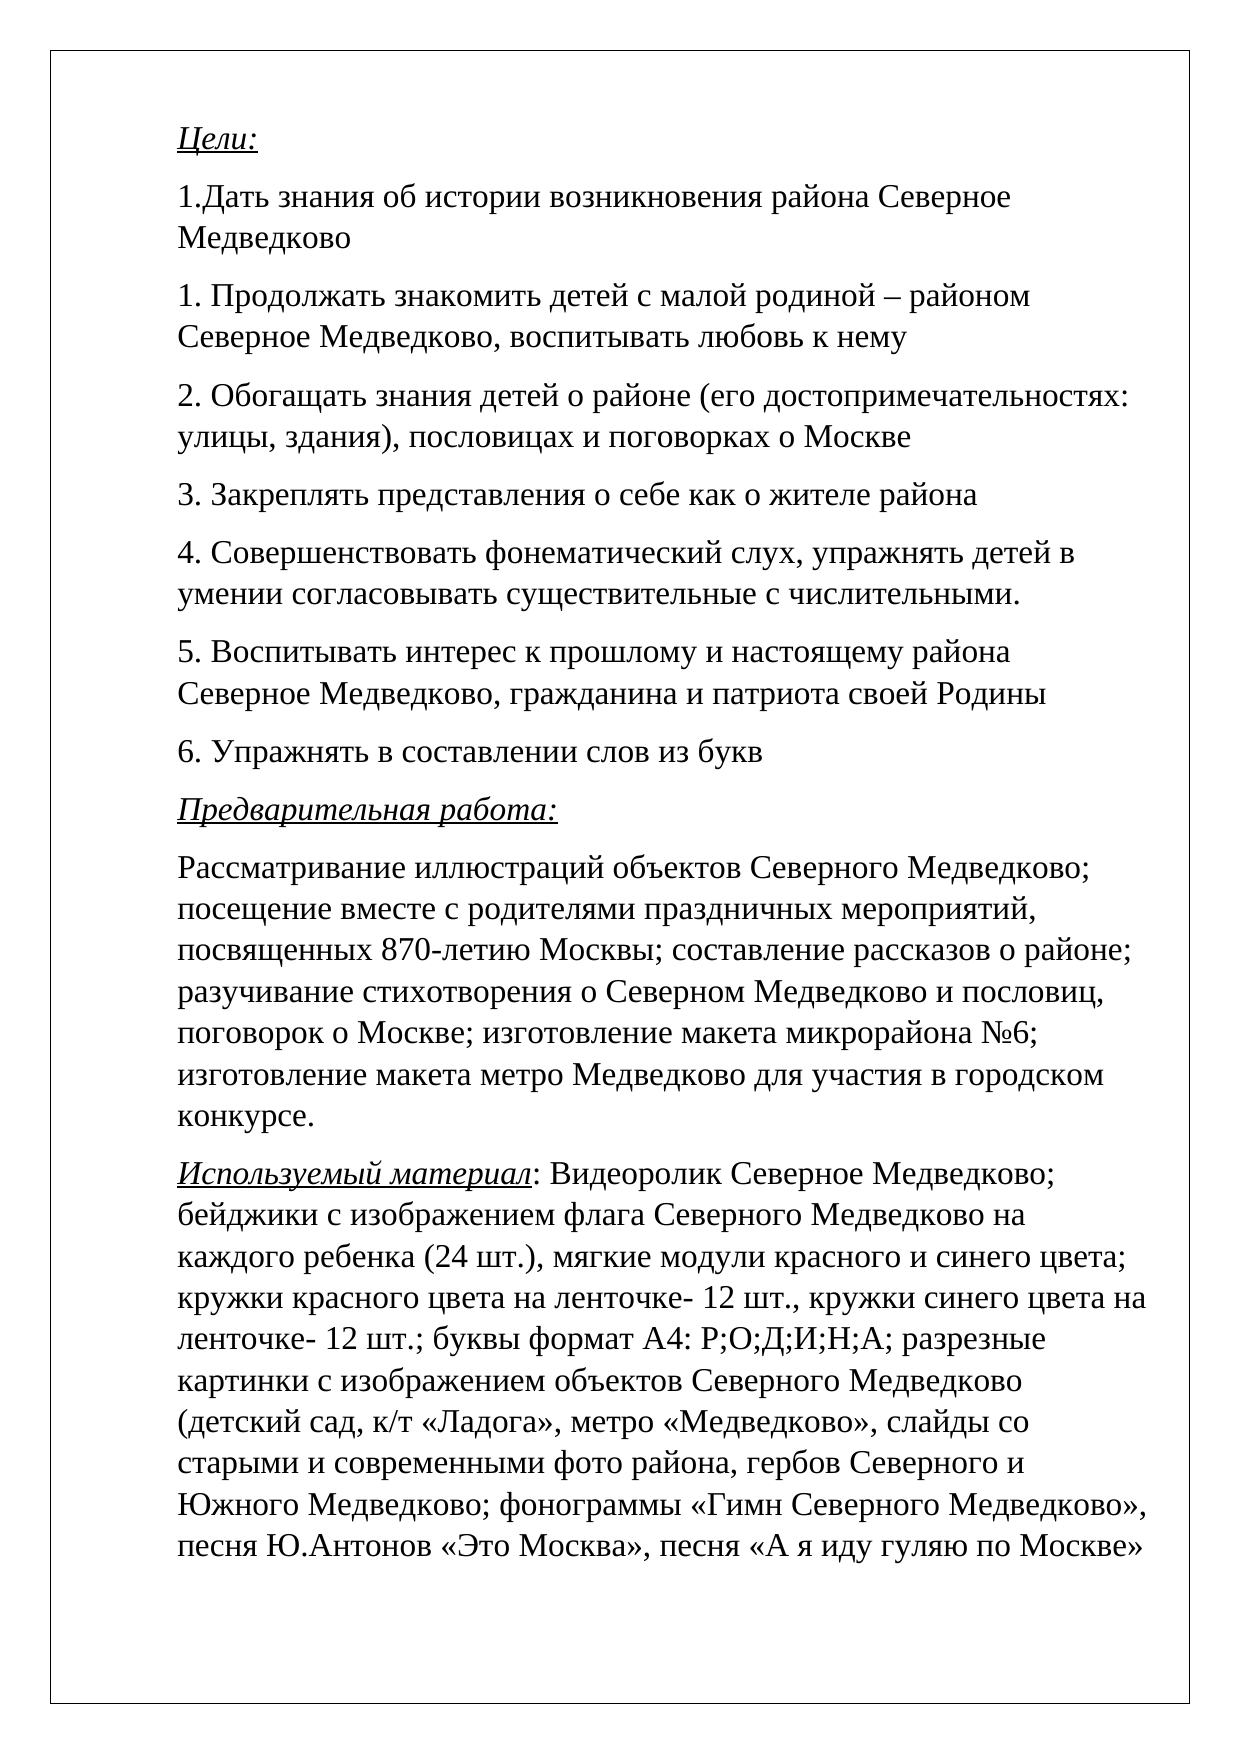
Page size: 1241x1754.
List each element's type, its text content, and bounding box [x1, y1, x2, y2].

text 5. Воспитывать интерес к прошлому и настоящему района Северное Медведково, гражданина и патриота своей Родины [177, 632, 1152, 711]
text 4. Совершенствовать фонематический слух, упражнять детей в умении согласовывать существительные с числительными. [177, 532, 1152, 612]
text 2. Обогащать знания детей о районе (его достопримечательностях: улицы, здания), пословицах и поговорках о Москве [177, 375, 1152, 454]
text 1.Дать знания об истории возникновения района Северное Медведково [177, 176, 1152, 256]
text Используемый материал: Видеоролик Северное Медведково; бейджики с изображением флага Северного Медведково на каждого ребенка (24 шт.), мягкие модули красного и синего цвета; кружки красного цвета на ленточке- 12 шт., кружки синего цвета на ленточке- 12 шт.; буквы формат А4: Р;О;Д;И;Н;А; разрезные картинки с изображением объектов Северного Медведково (детский сад, к/т «Ладога», метро «Медведково», слайды со старыми и современными фото района, гербов Северного и Южного Медведково; фонограммы «Гимн Северного Медведково», песня Ю.Антонов «Это Москва», песня «А я иду гуляю по Москве» [177, 1153, 1152, 1564]
text 6. Упражнять в составлении слов из букв [177, 731, 1152, 769]
text 3. Закреплять представления о себе как о жителе района [177, 474, 1152, 512]
text Цели: [177, 118, 1152, 156]
text 1. Продолжать знакомить детей с малой родиной – районом Северное Медведково, воспитывать любовь к нему [177, 275, 1152, 355]
text Рассматривание иллюстраций объектов Северного Медведково; посещение вместе с родителями праздничных мероприятий, посвященных 870-летию Москвы; составление рассказов о районе; разучивание стихотворения о Северном Медведково и пословиц, поговорок о Москве; изготовление макета микрорайона №6; изготовление макета метро Медведково для участия в городском конкурсе. [177, 847, 1152, 1133]
text Предварительная работа: [177, 789, 1152, 827]
